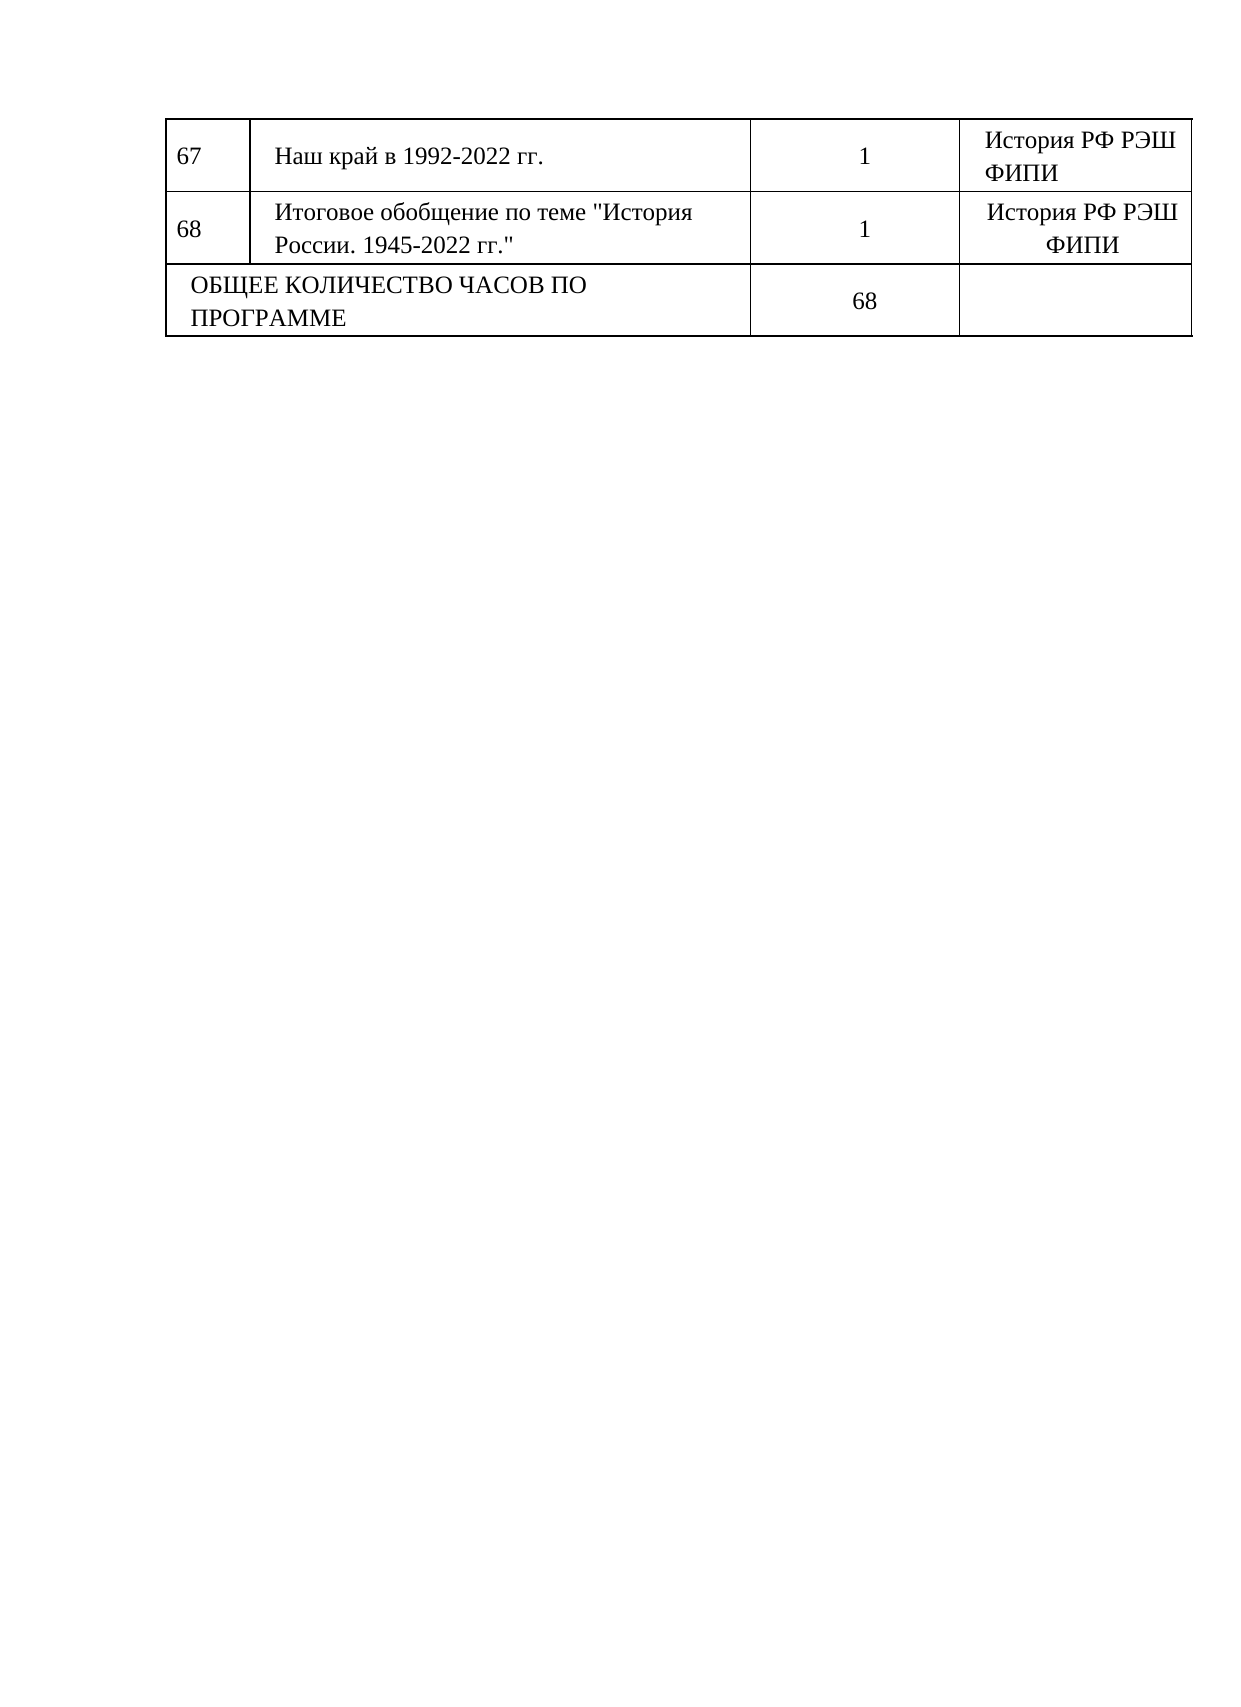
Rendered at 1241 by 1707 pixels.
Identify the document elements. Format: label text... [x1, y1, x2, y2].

table_cell 68 [751, 265, 959, 335]
table_cell [960, 265, 1191, 335]
table_cell История РФ РЭШ ФИПИ [960, 120, 1191, 191]
table_cell 1 [751, 120, 959, 191]
table_cell ОБЩЕЕ КОЛИЧЕСТВО ЧАСОВ ПО ПРОГРАММЕ [167, 265, 750, 335]
table_cell 68 [167, 192, 249, 263]
table_cell История РФ РЭШ ФИПИ [960, 192, 1191, 263]
table_cell 67 [167, 120, 249, 191]
table_cell Наш край в 1992-2022 гг. [251, 120, 750, 191]
table_cell Итоговое обобщение по теме "История России. 1945-2022 гг." [251, 192, 750, 263]
table_cell 1 [751, 192, 959, 263]
